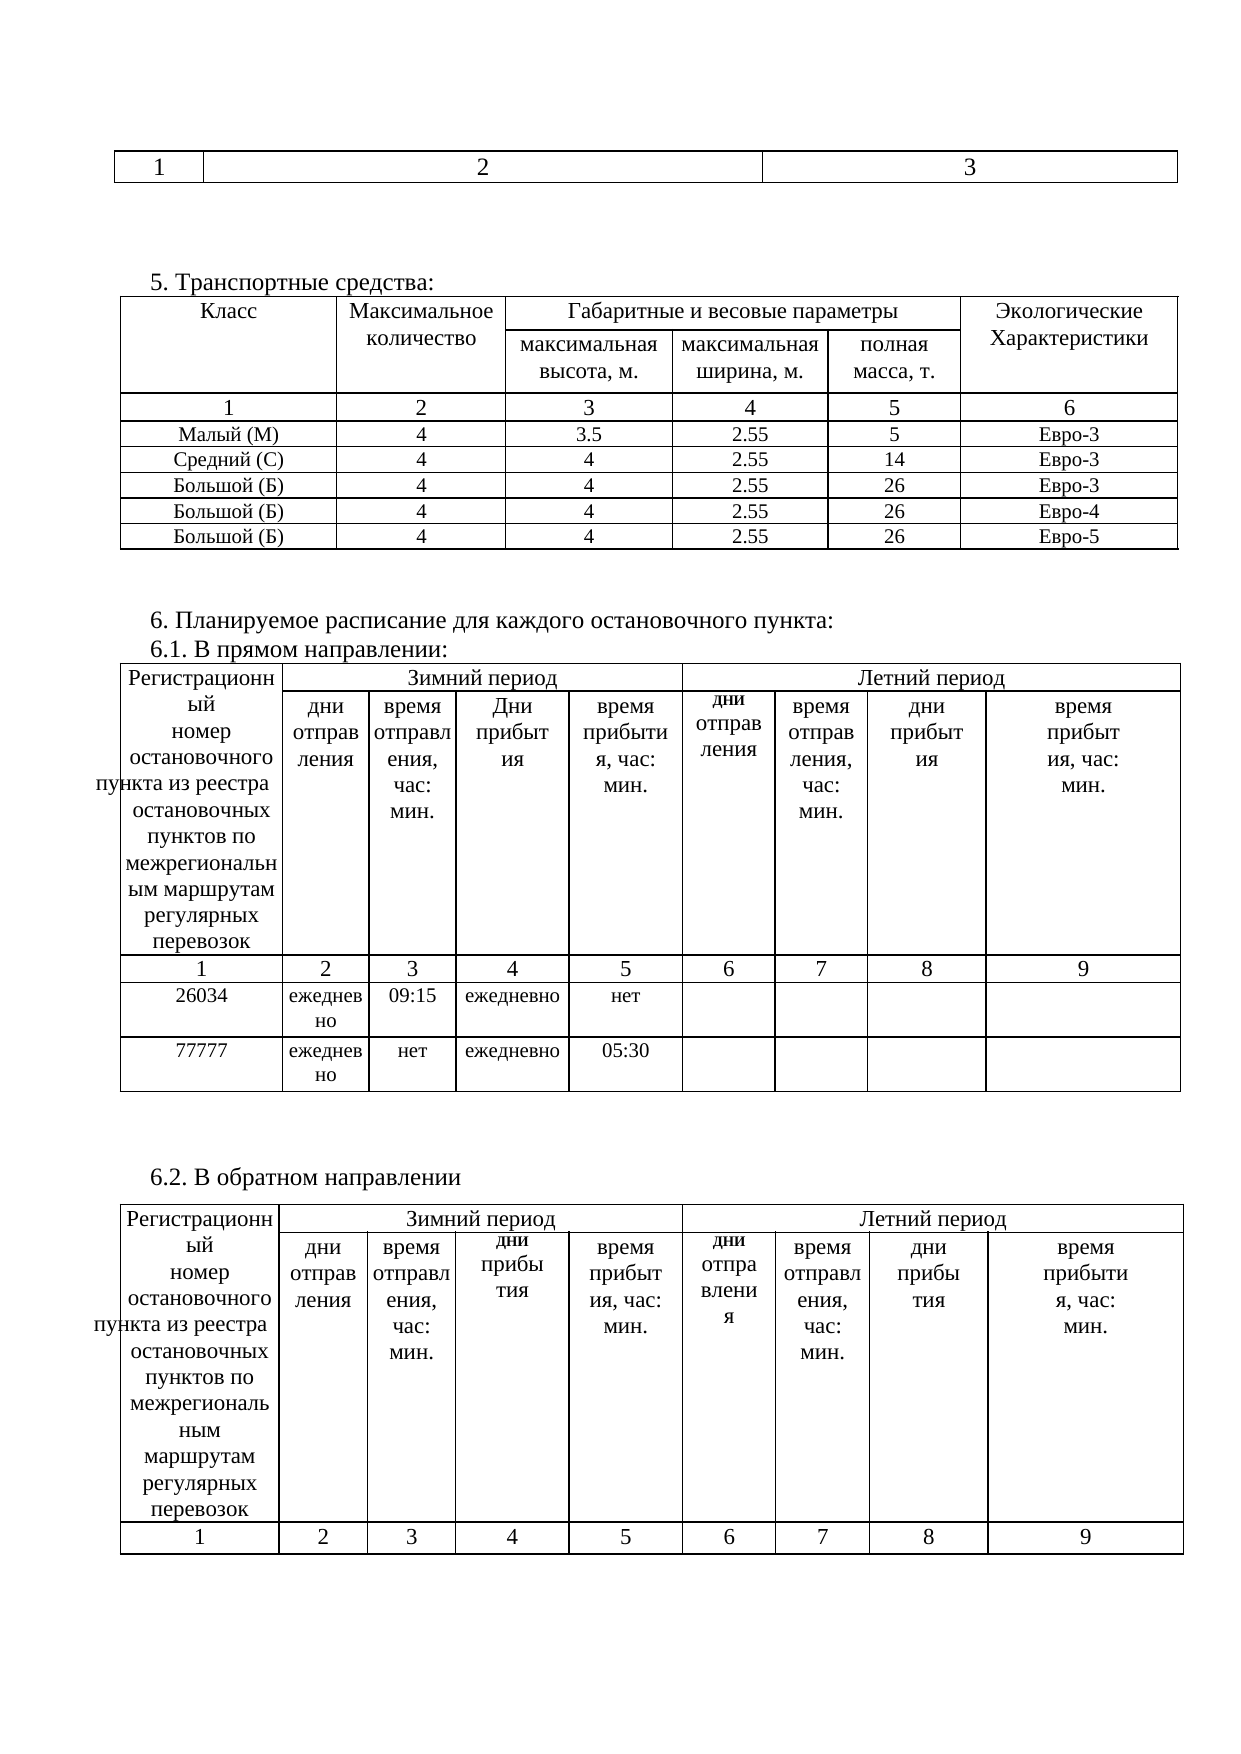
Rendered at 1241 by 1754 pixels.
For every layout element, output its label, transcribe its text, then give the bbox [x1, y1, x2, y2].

text 6. Планируемое расписание для каждого остановочного пункта: [150, 605, 1090, 634]
table_cell 5 [570, 1523, 682, 1553]
table_cell 4 [337, 422, 505, 446]
table_cell 9 [987, 956, 1180, 982]
table_header Летний период [683, 664, 1180, 690]
text 5. Транспортные средства: [150, 267, 1090, 296]
table_header Зимний период [283, 664, 682, 690]
table_cell 4 [506, 473, 672, 497]
table_header Регистрационный номер остановочного пункта из реестра остановочных пунктов по межрегиональным маршрутам регулярных перевозок [121, 664, 282, 954]
table_cell 8 [868, 956, 985, 982]
table_cell Большой (Б) [121, 473, 336, 497]
table_cell время прибыт ия, час: мин. [570, 1233, 682, 1521]
table_cell Большой (Б) [121, 524, 336, 548]
table_cell ДНИ отпра влени я [683, 1233, 775, 1521]
table_cell 4 [456, 1523, 568, 1553]
table_cell 2.55 [673, 447, 827, 471]
table_header Летний период [683, 1205, 1183, 1231]
table_cell Евро-3 [961, 473, 1177, 497]
table_cell 1 [121, 956, 282, 982]
table_cell время отправл ения, час: мин. [776, 1233, 869, 1521]
table_cell 6 [961, 394, 1177, 420]
table_cell дни отправ ления [283, 692, 368, 954]
table_cell 05:30 [570, 1038, 682, 1091]
table_cell [868, 983, 985, 1036]
table_cell ежедневно [283, 983, 368, 1036]
table_cell 3 [368, 1523, 455, 1553]
text 6.1. В прямом направлении: [150, 634, 1090, 662]
table_cell 1 [115, 152, 203, 181]
table_cell 7 [776, 956, 867, 982]
table_cell 4 [337, 473, 505, 497]
table_cell 26 [829, 524, 960, 548]
table_cell [683, 1038, 774, 1091]
table_cell 4 [337, 524, 505, 548]
table_cell ежедневно [457, 983, 568, 1036]
table_cell ДНИ отправ ления [683, 692, 774, 954]
table_cell 5 [829, 422, 960, 446]
table_cell 4 [337, 447, 505, 471]
table_cell [776, 1038, 867, 1091]
table_cell 7 [776, 1523, 869, 1553]
table_cell 4 [506, 499, 672, 523]
table_cell полная масса, т. [829, 331, 960, 392]
table_cell время прибыт ия, час: мин. [987, 692, 1180, 954]
table_cell 2.55 [673, 499, 827, 523]
table_cell нет [370, 1038, 455, 1091]
table_cell дни отправ ления [280, 1233, 367, 1521]
table_cell 5 [570, 956, 682, 982]
table_cell ежедневно [283, 1038, 368, 1091]
table_cell время прибыти я, час: мин. [989, 1233, 1183, 1521]
table_cell [868, 1038, 985, 1091]
table_cell Дни прибыт ия [457, 692, 568, 954]
table_cell Евро-3 [961, 447, 1177, 471]
table_cell 3 [506, 394, 672, 420]
table_cell 4 [506, 447, 672, 471]
table_cell нет [570, 983, 682, 1036]
table_cell 3 [763, 152, 1177, 181]
table_cell Средний (С) [121, 447, 336, 471]
table_header Максимальное количество [337, 297, 505, 392]
table_cell Евро-5 [961, 524, 1177, 548]
table_cell 4 [506, 524, 672, 548]
table_cell 3 [370, 956, 455, 982]
table_cell [683, 983, 774, 1036]
table_cell 2 [337, 394, 505, 420]
table_cell 6 [683, 956, 774, 982]
table_cell дни прибы тия [870, 1233, 987, 1521]
table_cell 9 [989, 1523, 1183, 1553]
table_cell 2 [204, 152, 762, 181]
table_cell дни прибыт ия [868, 692, 985, 954]
table_cell 1 [121, 394, 336, 420]
table_cell Большой (Б) [121, 499, 336, 523]
table_cell 1 [121, 1523, 278, 1553]
table_header Зимний период [280, 1205, 682, 1231]
table_cell время отправ ления, час: мин. [776, 692, 867, 954]
table_cell 4 [457, 956, 568, 982]
table_header Класс [121, 297, 336, 392]
table_cell 2 [280, 1523, 367, 1553]
table_cell 5 [829, 394, 960, 420]
table_cell время прибыти я, час: мин. [570, 692, 682, 954]
table_cell 26 [829, 499, 960, 523]
table_cell 77777 [121, 1038, 282, 1091]
table_cell время отправл ения, час: мин. [370, 692, 455, 954]
table_cell 6 [683, 1523, 775, 1553]
table_cell ДНИ прибы тия [456, 1233, 568, 1521]
table_cell 26 [829, 473, 960, 497]
table_cell [987, 983, 1180, 1036]
table_cell [776, 983, 867, 1036]
table_cell [987, 1038, 1180, 1091]
table_cell 4 [337, 499, 505, 523]
table_cell 09:15 [370, 983, 455, 1036]
table_cell 2.55 [673, 524, 827, 548]
table_cell 8 [870, 1523, 987, 1553]
table_cell 3.5 [506, 422, 672, 446]
table_cell 2 [283, 956, 368, 982]
table_header Габаритные и весовые параметры [506, 297, 960, 329]
table_cell 2.55 [673, 422, 827, 446]
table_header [121, 1205, 278, 1521]
table_cell 4 [673, 394, 827, 420]
table_cell максимальная ширина, м. [673, 331, 827, 392]
table_cell 14 [829, 447, 960, 471]
table_cell время отправл ения, час: мин. [368, 1233, 455, 1521]
table_cell Евро-3 [961, 422, 1177, 446]
table_cell Евро-4 [961, 499, 1177, 523]
table_cell 26034 [121, 983, 282, 1036]
table_cell Малый (М) [121, 422, 336, 446]
table_cell максимальная высота, м. [506, 331, 672, 392]
table_header Экологические Характеристики [961, 297, 1177, 392]
text 6.2. В обратном направлении [150, 1162, 1090, 1191]
table_cell 2.55 [673, 473, 827, 497]
table_cell ежедневно [457, 1038, 568, 1091]
